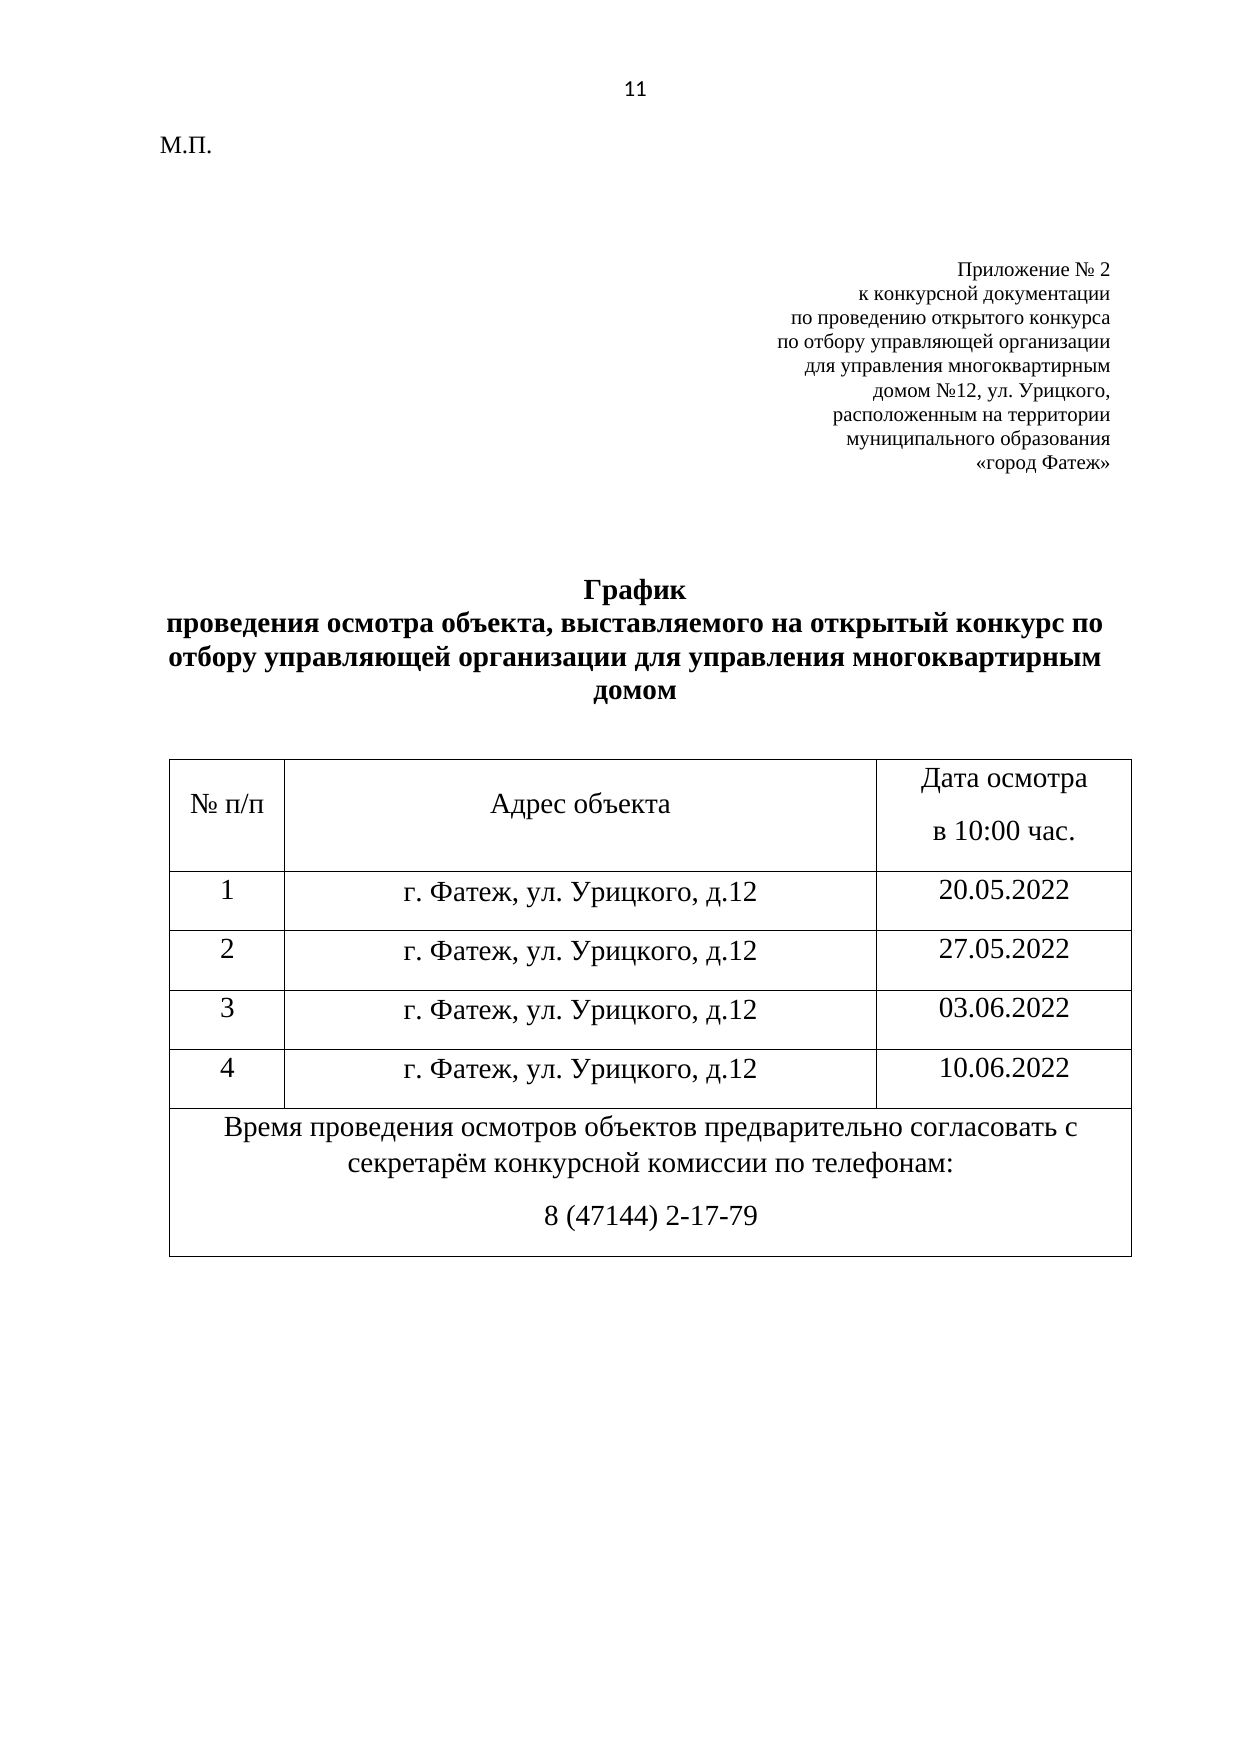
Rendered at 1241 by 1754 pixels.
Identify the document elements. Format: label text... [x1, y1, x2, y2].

text Приложение № 2 [776, 257, 1110, 281]
text к конкурсной документации по проведению открытого конкурса по отбору управляющей организации для управления многоквартирным домом №12, ул. Урицкого, расположенным на территории муниципального образования «город Фатеж» [776, 281, 1110, 474]
text График [159, 572, 1110, 605]
table_header Дата осмотра в 10:00 час. [877, 760, 1131, 871]
table_cell 27.05.2022 [877, 931, 1131, 989]
table_cell г. Фатеж, ул. Урицкого, д.12 [285, 1050, 876, 1108]
table_cell г. Фатеж, ул. Урицкого, д.12 [285, 991, 876, 1049]
text проведения осмотра объекта, выставляемого на открытый конкурс по отбору управляющей организации для управления многоквартирным домом [159, 605, 1110, 706]
table_header Адрес объекта [285, 760, 876, 871]
table_cell г. Фатеж, ул. Урицкого, д.12 [285, 872, 876, 930]
table_cell 3 [170, 991, 284, 1049]
table_cell 1 [170, 872, 284, 930]
table_cell г. Фатеж, ул. Урицкого, д.12 [285, 931, 876, 989]
table_cell 4 [170, 1050, 284, 1108]
table_cell Время проведения осмотров объектов предварительно согласовать с секретарём конкурсной комиссии по телефонам: 8 (47144) 2-17-79 [170, 1109, 1131, 1256]
table_cell 2 [170, 931, 284, 989]
text М.П. [159, 130, 1110, 159]
table_header № п/п [170, 760, 284, 871]
table_cell 20.05.2022 [877, 872, 1131, 930]
table_cell 10.06.2022 [877, 1050, 1131, 1108]
table_cell 03.06.2022 [877, 991, 1131, 1049]
